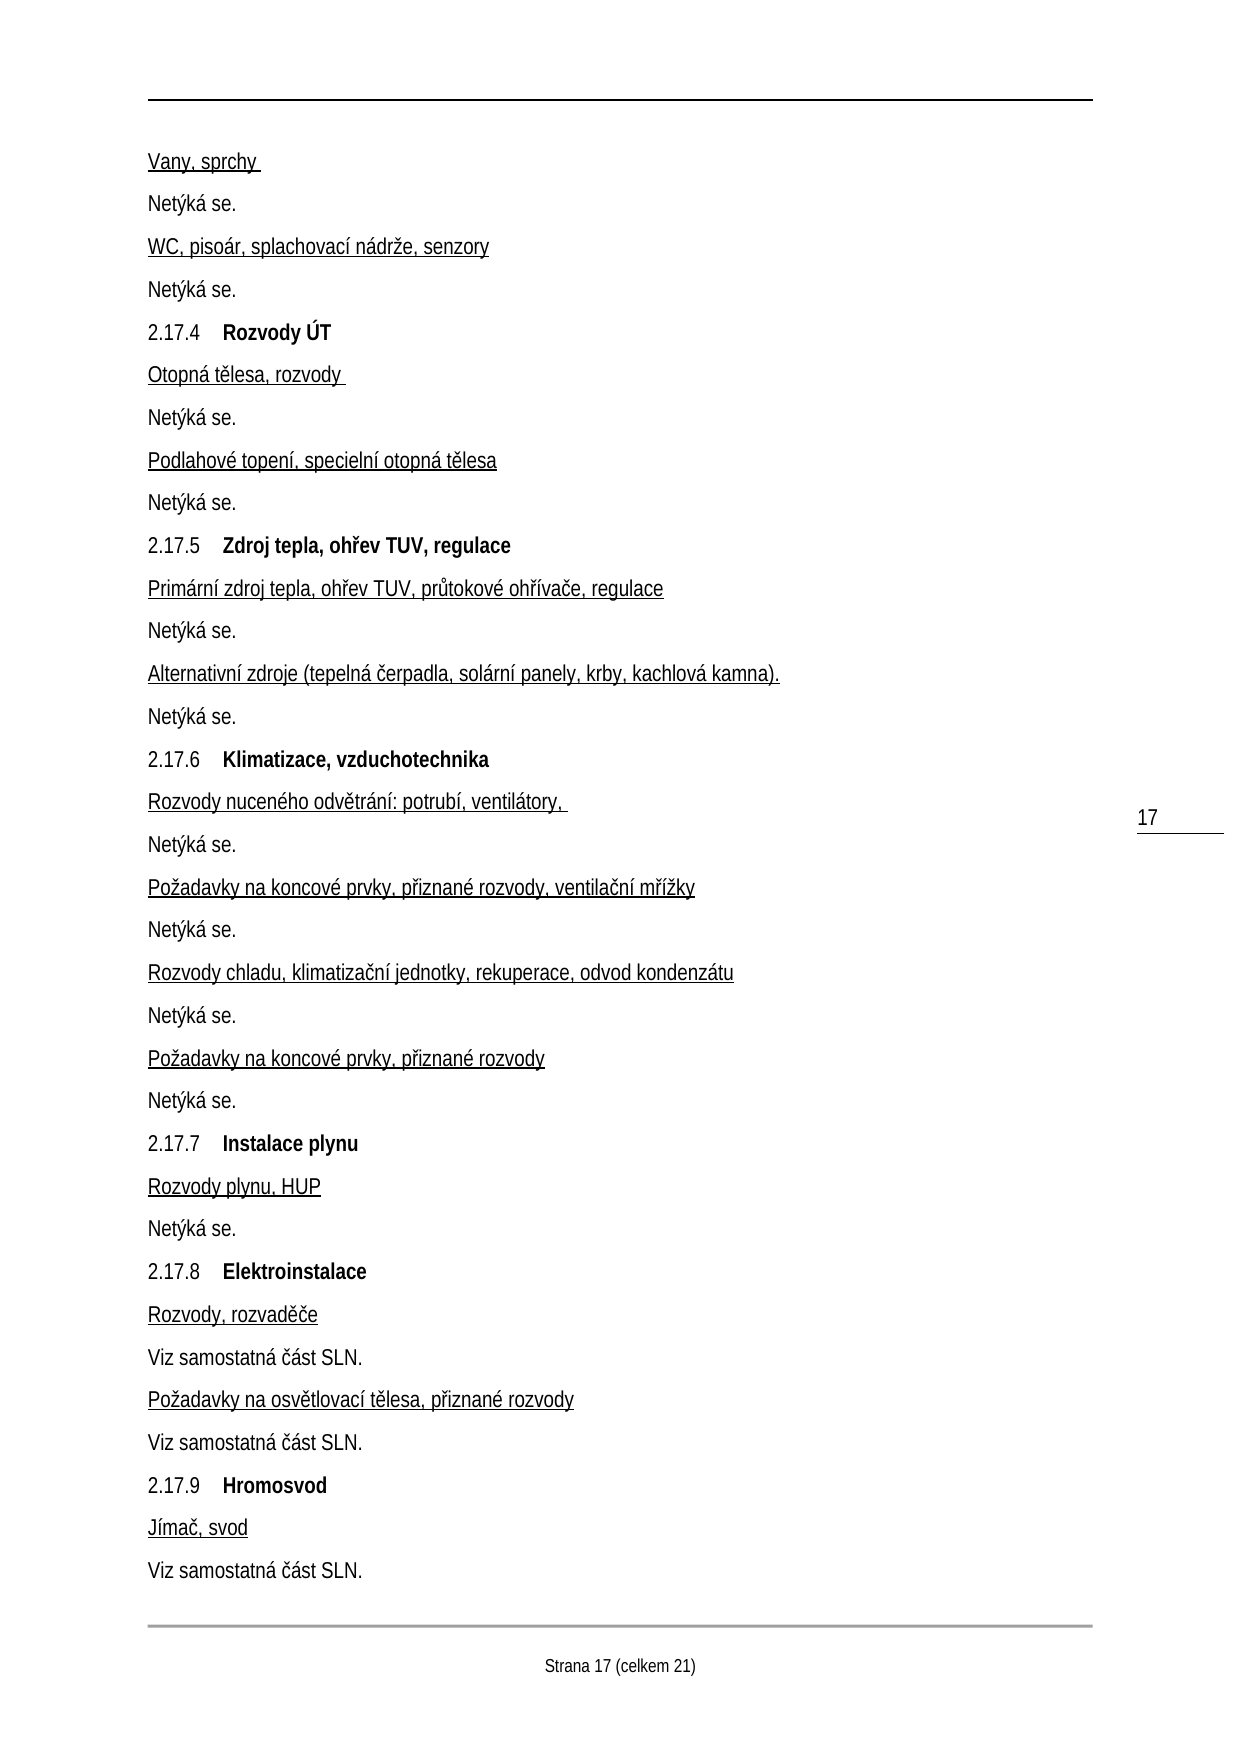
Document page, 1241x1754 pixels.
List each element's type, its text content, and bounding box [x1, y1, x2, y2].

text Viz samostatná část SLN. [148, 1343, 1093, 1370]
text Netýká se. [148, 617, 1093, 644]
subtitle Rozvody chladu, klimatizační jednotky, rekuperace, odvod kondenzátu [148, 959, 1093, 985]
subtitle Elektroinstalace [148, 1258, 1093, 1284]
subtitle Alternativní zdroje (tepelná čerpadla, solární panely, krby, kachlová kamna). [148, 660, 1093, 686]
subtitle WC, pisoár, splachovací nádrže, senzory [148, 233, 1093, 259]
subtitle Požadavky na osvětlovací tělesa, přiznané rozvody [148, 1386, 1093, 1412]
text Netýká se. [148, 1002, 1093, 1028]
subtitle Požadavky na koncové prvky, přiznané rozvody [148, 1044, 1093, 1071]
subtitle Požadavky na koncové prvky, přiznané rozvody, ventilační mřížky [148, 874, 1093, 900]
subtitle Klimatizace, vzduchotechnika [148, 746, 1093, 772]
text Netýká se. [148, 276, 1093, 302]
text Netýká se. [148, 489, 1093, 516]
text Viz samostatná část SLN. [148, 1557, 1093, 1583]
text Netýká se. [148, 190, 1093, 217]
text Netýká se. [148, 703, 1093, 729]
subtitle Rozvody nuceného odvětrání: potrubí, ventilátory, [148, 788, 1093, 814]
text Netýká se. [148, 1215, 1093, 1242]
subtitle Zdroj tepla, ohřev TUV, regulace [148, 532, 1093, 558]
subtitle Rozvody ÚT [148, 318, 1093, 345]
subtitle Rozvody plynu, HUP [148, 1173, 1093, 1199]
text Viz samostatná část SLN. [148, 1429, 1093, 1455]
subtitle Hromosvod [148, 1472, 1093, 1498]
subtitle Rozvody, rozvaděče [148, 1301, 1093, 1327]
subtitle Vany, sprchy [148, 148, 1093, 174]
text Netýká se. [148, 916, 1093, 943]
subtitle Primární zdroj tepla, ohřev TUV, průtokové ohřívače, regulace [148, 575, 1093, 601]
subtitle Podlahové topení, specielní otopná tělesa [148, 447, 1093, 473]
subtitle Instalace plynu [148, 1130, 1093, 1156]
subtitle Jímač, svod [148, 1514, 1093, 1541]
text Netýká se. [148, 831, 1093, 857]
text Netýká se. [148, 404, 1093, 430]
subtitle Otopná tělesa, rozvody [148, 361, 1093, 387]
text Netýká se. [148, 1087, 1093, 1113]
